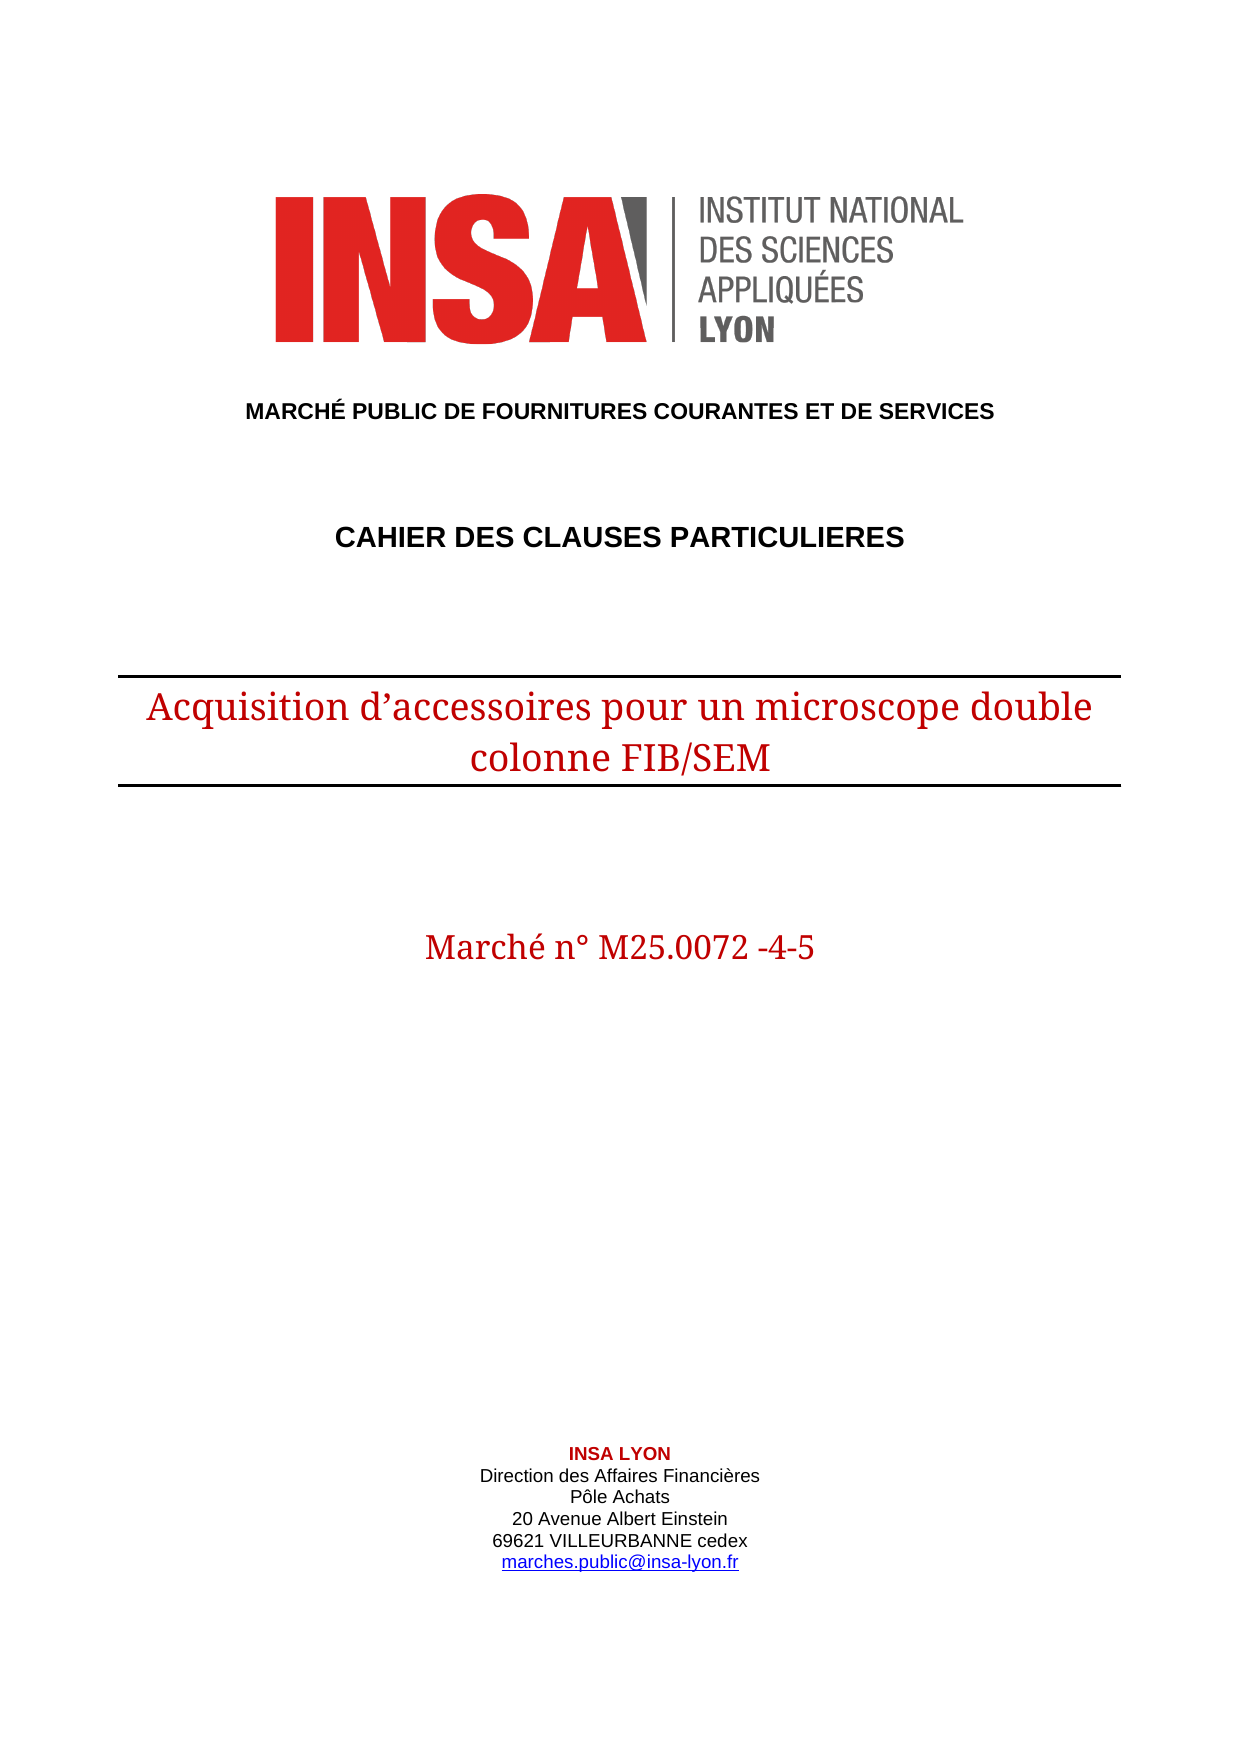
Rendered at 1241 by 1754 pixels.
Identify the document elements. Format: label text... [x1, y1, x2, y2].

text 69621 VILLEURBANNE cedex [118, 1529, 1121, 1551]
text Marché n° M25.0072 -4-5 [119, 924, 1121, 969]
text CAHIER DES CLAUSES PARTICULIERES [118, 519, 1121, 553]
text INSA LYON [118, 1443, 1121, 1465]
text Pôle Achats [118, 1486, 1121, 1508]
text MARCHÉ PUBLIC DE FOURNITURES COURANTES ET DE SERVICES [119, 398, 1121, 424]
text 20 Avenue Albert Einstein [118, 1508, 1121, 1529]
picture [265, 188, 975, 350]
text marches.public@insa-lyon.fr [118, 1551, 1121, 1572]
text Acquisition d’accessoires pour un microscope double colonne FIB/SEM [118, 678, 1121, 784]
text Direction des Affaires Financières [118, 1465, 1121, 1486]
